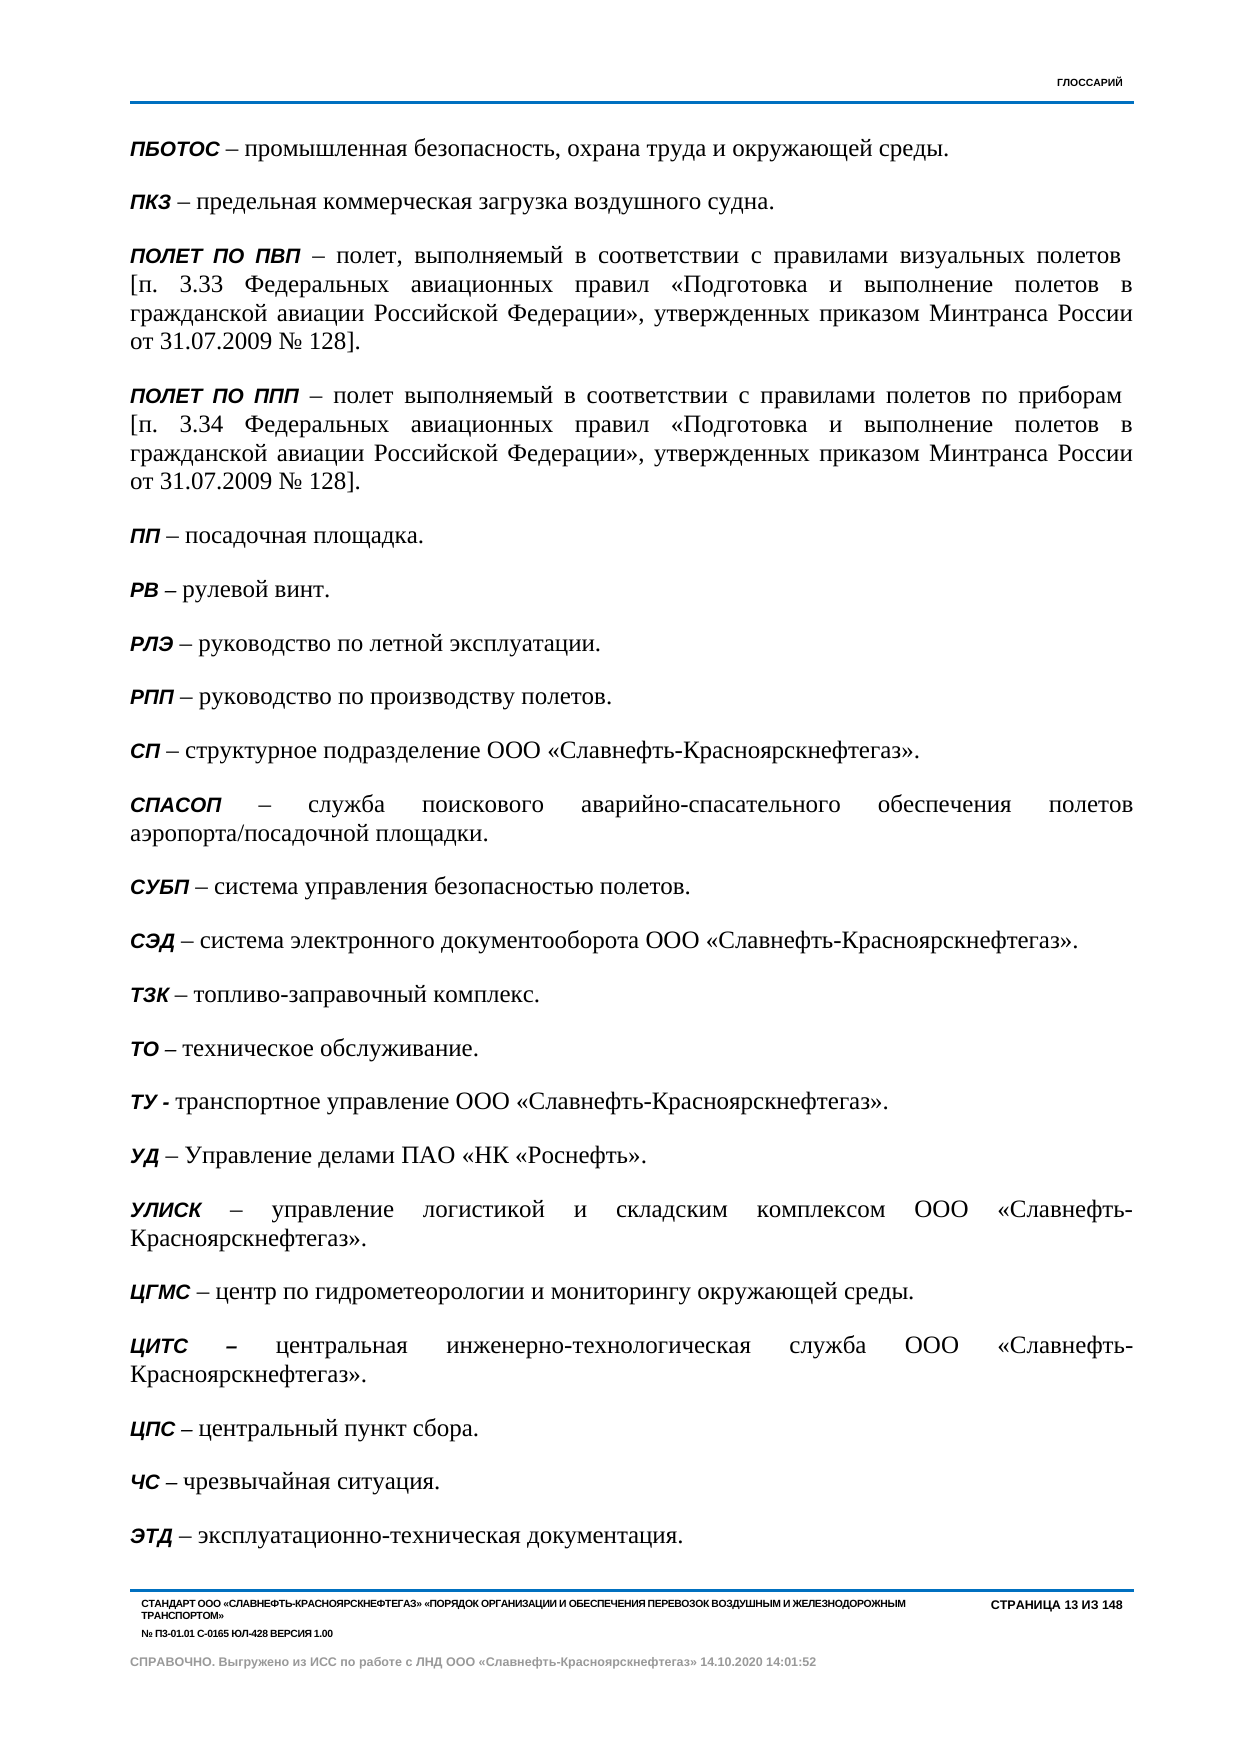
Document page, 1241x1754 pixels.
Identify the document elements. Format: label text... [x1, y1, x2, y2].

text ЦИТС – центральная инженерно-технологическая служба ООО «Славнефть-Красноярскнефтегаз». [130, 1330, 1134, 1388]
text ТУ - транспортное управление ООО «Славнефть-Красноярскнефтегаз». [130, 1086, 1134, 1115]
text ЭТД – эксплуатационно-техническая документация. [130, 1520, 1134, 1549]
text ТО – техническое обслуживание. [130, 1033, 1134, 1061]
text СЭД – система электронного документооборота ООО «Славнефть-Красноярскнефтегаз». [130, 925, 1134, 954]
text ПОЛЕТ ПО ППП – полет выполняемый в соответствии с правилами полетов по приборам [п. 3.34 Федеральных авиационных правил «Подготовка и выполнение полетов в гражданской авиации Российской Федерации», утвержденных приказом Минтранса России от 31.07.2009 № 128]. [130, 380, 1134, 495]
text РПП – руководство по производству полетов. [130, 681, 1134, 710]
text РЛЭ – руководство по летной эксплуатации. [130, 628, 1134, 656]
text СПАСОП – служба поискового аварийно-спасательного обеспечения полетов аэропорта/посадочной площадки. [130, 789, 1134, 846]
text ПКЗ – предельная коммерческая загрузка воздушного судна. [130, 186, 1134, 215]
text ПОЛЕТ ПО ПВП – полет, выполняемый в соответствии с правилами визуальных полетов [п. 3.33 Федеральных авиационных правил «Подготовка и выполнение полетов в гражданской авиации Российской Федерации», утвержденных приказом Минтранса России от 31.07.2009 № 128]. [130, 240, 1134, 355]
text РВ – рулевой винт. [130, 574, 1134, 603]
text УЛИСК – управление логистикой и складским комплексом ООО «Славнефть-Красноярскнефтегаз». [130, 1194, 1134, 1251]
text УД – Управление делами ПАО «НК «Роснефть». [130, 1140, 1134, 1169]
text ПБОТОС – промышленная безопасность, охрана труда и окружающей среды. [130, 133, 1134, 161]
text ЦПС – центральный пункт сбора. [130, 1413, 1134, 1441]
text СУБП – система управления безопасностью полетов. [130, 871, 1134, 900]
text ЦГМС – центр по гидрометеорологии и мониторингу окружающей среды. [130, 1276, 1134, 1305]
text ПП – посадочная площадка. [130, 520, 1134, 549]
text СП – структурное подразделение ООО «Славнефть-Красноярскнефтегаз». [130, 735, 1134, 764]
text ЧС – чрезвычайная ситуация. [130, 1466, 1134, 1495]
text ТЗК – топливо-заправочный комплекс. [130, 979, 1134, 1008]
